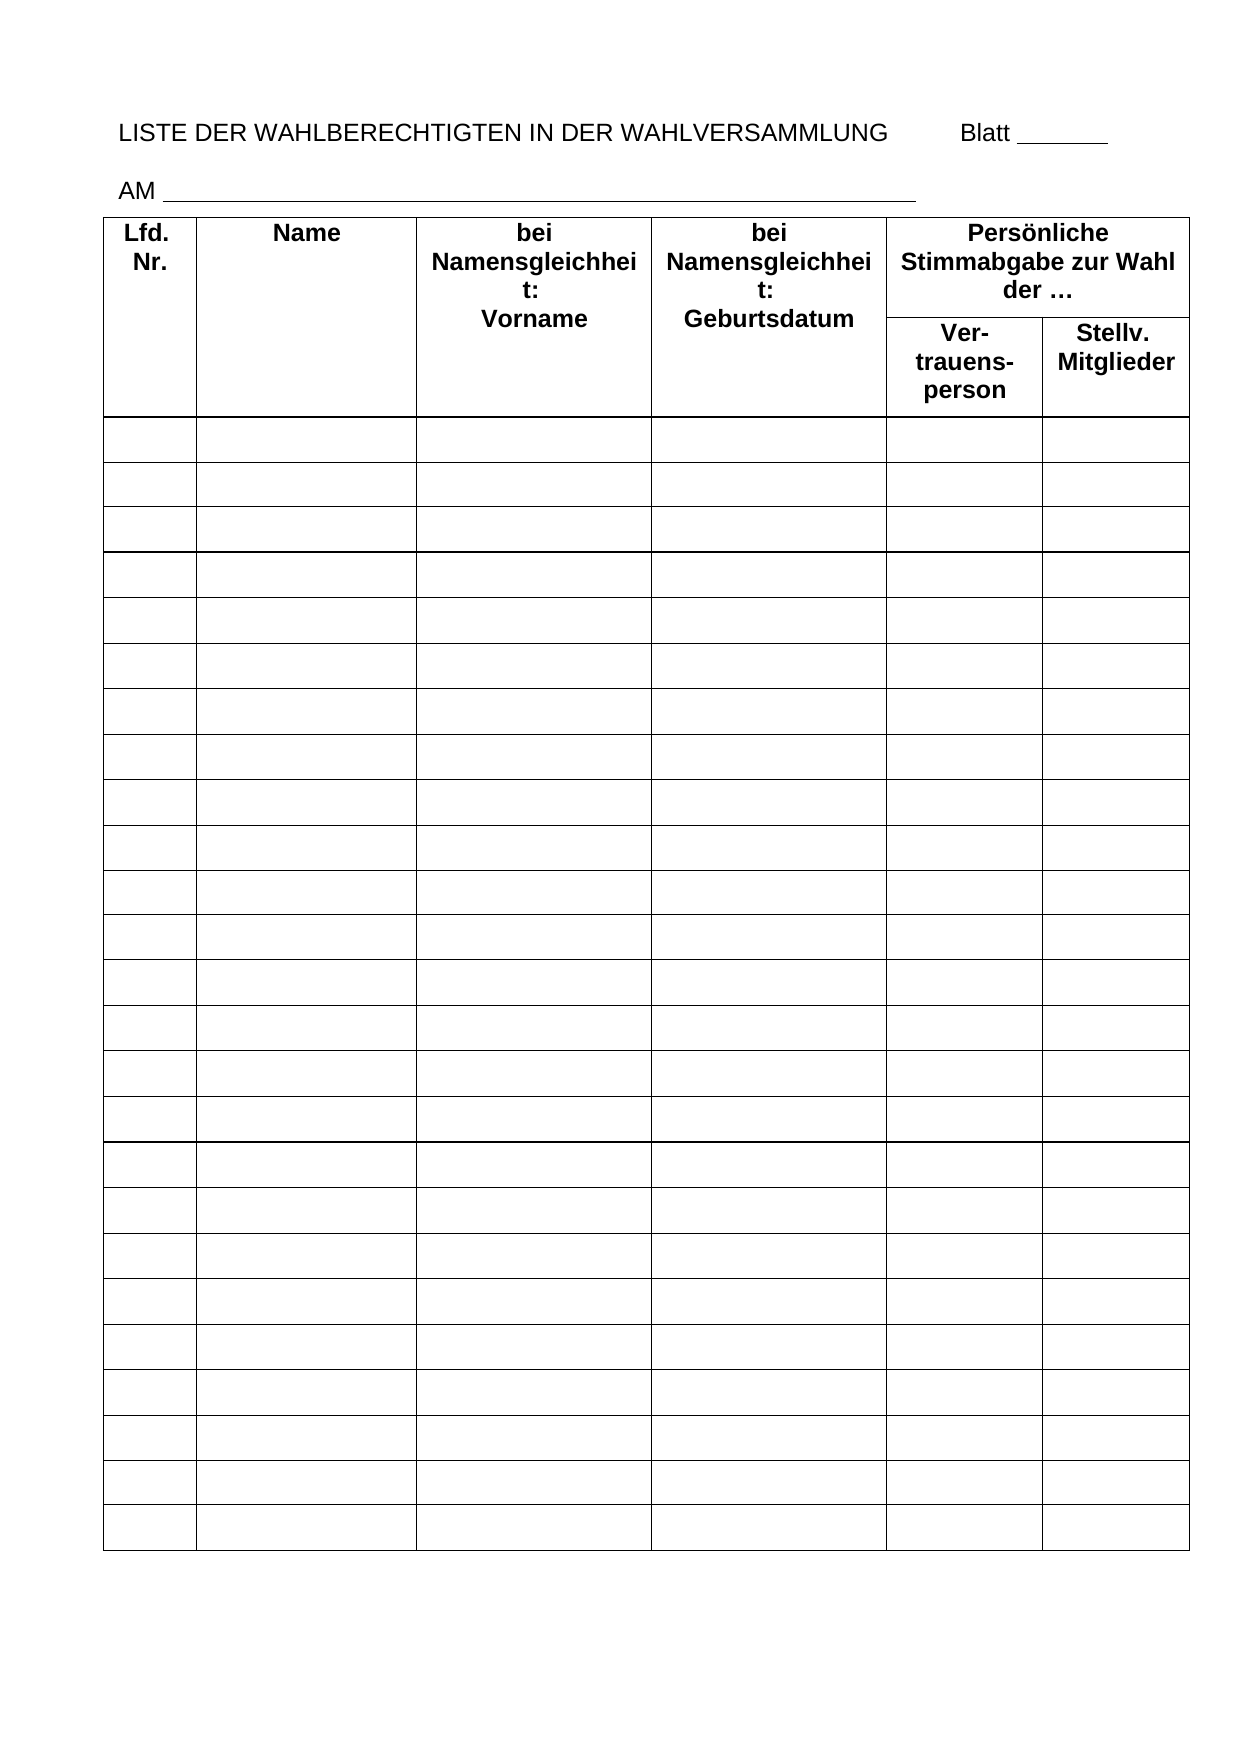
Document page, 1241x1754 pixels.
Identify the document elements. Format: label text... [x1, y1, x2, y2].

table_cell [652, 1097, 886, 1141]
table_cell [104, 1188, 196, 1232]
table_cell [417, 418, 651, 462]
table_cell [197, 1370, 416, 1414]
table_cell [652, 1325, 886, 1369]
table_cell [887, 826, 1042, 870]
table_cell [197, 1097, 416, 1141]
table_cell [652, 960, 886, 1005]
table_header Persönliche Stimmabgabe zur Wahl der … [887, 218, 1189, 317]
table_cell [417, 644, 651, 688]
table_cell [104, 960, 196, 1005]
table_cell [197, 418, 416, 462]
table_cell [104, 1006, 196, 1050]
table_cell [1043, 915, 1189, 959]
table_cell [1043, 1143, 1189, 1187]
table_cell [1043, 1051, 1189, 1096]
table_cell [104, 1505, 196, 1549]
table_cell [1043, 1188, 1189, 1232]
table_cell [887, 1051, 1042, 1096]
table_cell [652, 553, 886, 597]
table_cell [1043, 1505, 1189, 1549]
table_cell [197, 1461, 416, 1504]
table_cell [417, 871, 651, 914]
table_cell [652, 1279, 886, 1323]
table_cell [652, 689, 886, 733]
table_cell [104, 507, 196, 551]
table_header Name [197, 218, 416, 416]
table_cell [652, 780, 886, 824]
table_cell [197, 507, 416, 551]
table_cell [887, 644, 1042, 688]
table_cell [417, 1234, 651, 1278]
table_cell [887, 598, 1042, 642]
table_cell [1043, 960, 1189, 1005]
table_cell [1043, 598, 1189, 642]
table_cell Stellv. Mitglieder [1043, 318, 1189, 416]
table_cell [652, 1461, 886, 1504]
table_cell [1043, 1006, 1189, 1050]
table_cell [417, 1505, 651, 1549]
table_cell [652, 1188, 886, 1232]
table_cell [1043, 826, 1189, 870]
table_cell [417, 826, 651, 870]
table_cell [417, 553, 651, 597]
table_cell [1043, 780, 1189, 824]
table_cell [887, 1505, 1042, 1549]
table_cell [417, 780, 651, 824]
table_cell [652, 915, 886, 959]
table_cell [197, 826, 416, 870]
table_header Lfd. Nr. [104, 218, 196, 416]
table_cell [652, 1143, 886, 1187]
table_cell [104, 1051, 196, 1096]
table_cell [197, 1505, 416, 1549]
table_cell [104, 463, 196, 506]
table_cell [887, 1006, 1042, 1050]
table_cell [417, 1051, 651, 1096]
table_cell Ver- trauens- person [887, 318, 1042, 416]
table_cell [652, 644, 886, 688]
table_cell [1043, 1370, 1189, 1414]
table_cell [1043, 689, 1189, 733]
table_cell [652, 1505, 886, 1549]
table_cell [1043, 1325, 1189, 1369]
table_cell [197, 1051, 416, 1096]
table_cell [417, 463, 651, 506]
table_cell [887, 1461, 1042, 1504]
table_cell [197, 1416, 416, 1460]
table_cell [197, 1325, 416, 1369]
table_cell [197, 780, 416, 824]
table_cell [652, 1370, 886, 1414]
table_cell [887, 1097, 1042, 1141]
table_cell [197, 1006, 416, 1050]
table_cell [887, 915, 1042, 959]
table_cell [652, 418, 886, 462]
table_cell [887, 689, 1042, 733]
table_cell [104, 915, 196, 959]
table_cell [652, 1051, 886, 1096]
table_cell [417, 689, 651, 733]
table_cell [197, 1279, 416, 1323]
table_cell [652, 1006, 886, 1050]
table_cell [652, 598, 886, 642]
table_cell [197, 463, 416, 506]
table_cell [197, 1188, 416, 1232]
table_cell [104, 780, 196, 824]
table_cell [1043, 644, 1189, 688]
table_cell [887, 507, 1042, 551]
table_cell [104, 1279, 196, 1323]
table_cell [104, 1325, 196, 1369]
table_cell [417, 1325, 651, 1369]
table_cell [1043, 1416, 1189, 1460]
table_cell [417, 915, 651, 959]
table_cell [104, 1416, 196, 1460]
table_cell [1043, 871, 1189, 914]
table_cell [1043, 507, 1189, 551]
table_cell [417, 507, 651, 551]
table_header bei Namensgleichheit: Geburtsdatum [652, 218, 886, 416]
table_cell [652, 826, 886, 870]
table_cell [197, 960, 416, 1005]
table_cell [197, 689, 416, 733]
table_cell [417, 1370, 651, 1414]
table_cell [887, 960, 1042, 1005]
table_cell [104, 1370, 196, 1414]
subtitle Liste der Wahlberechtigten in der Wahlversammlung am [118, 118, 930, 204]
table_cell [1043, 1097, 1189, 1141]
table_cell [197, 1234, 416, 1278]
table_cell [417, 735, 651, 779]
table_cell [197, 553, 416, 597]
table_cell [104, 689, 196, 733]
table_cell [887, 1143, 1042, 1187]
table_cell [417, 1279, 651, 1323]
table_cell [652, 463, 886, 506]
table_cell [417, 598, 651, 642]
table_cell [104, 553, 196, 597]
table_cell [417, 1143, 651, 1187]
table_cell [652, 507, 886, 551]
table_cell [417, 1461, 651, 1504]
table_cell [1043, 553, 1189, 597]
table_cell [1043, 1461, 1189, 1504]
table_cell [197, 1143, 416, 1187]
table_cell [104, 1234, 196, 1278]
table_cell [887, 418, 1042, 462]
table_cell [417, 1097, 651, 1141]
table_cell [104, 418, 196, 462]
table_cell [887, 553, 1042, 597]
table_cell [887, 780, 1042, 824]
table_cell [652, 735, 886, 779]
table_header bei Namensgleichheit: Vorname [417, 218, 651, 416]
table_cell [104, 1097, 196, 1141]
table_cell [652, 871, 886, 914]
table_cell [652, 1416, 886, 1460]
text Blatt [960, 118, 1122, 147]
table_cell [104, 598, 196, 642]
table_cell [104, 1461, 196, 1504]
table_cell [1043, 463, 1189, 506]
table_cell [417, 1416, 651, 1460]
table_cell [1043, 1234, 1189, 1278]
table_cell [417, 1006, 651, 1050]
table_cell [417, 1188, 651, 1232]
table_cell [887, 463, 1042, 506]
table_cell [887, 1234, 1042, 1278]
table_cell [197, 915, 416, 959]
table_cell [887, 1416, 1042, 1460]
table_cell [887, 1188, 1042, 1232]
table_cell [887, 735, 1042, 779]
table_cell [197, 598, 416, 642]
table_cell [104, 735, 196, 779]
table_cell [417, 960, 651, 1005]
table_cell [197, 871, 416, 914]
table_cell [104, 826, 196, 870]
table_cell [887, 871, 1042, 914]
table_cell [652, 1234, 886, 1278]
table_cell [1043, 418, 1189, 462]
table_cell [197, 644, 416, 688]
table_cell [104, 644, 196, 688]
table_cell [887, 1370, 1042, 1414]
table_cell [104, 871, 196, 914]
table_cell [1043, 735, 1189, 779]
table_cell [197, 735, 416, 779]
table_cell [104, 1143, 196, 1187]
table_cell [887, 1325, 1042, 1369]
table_cell [1043, 1279, 1189, 1323]
table_cell [887, 1279, 1042, 1323]
